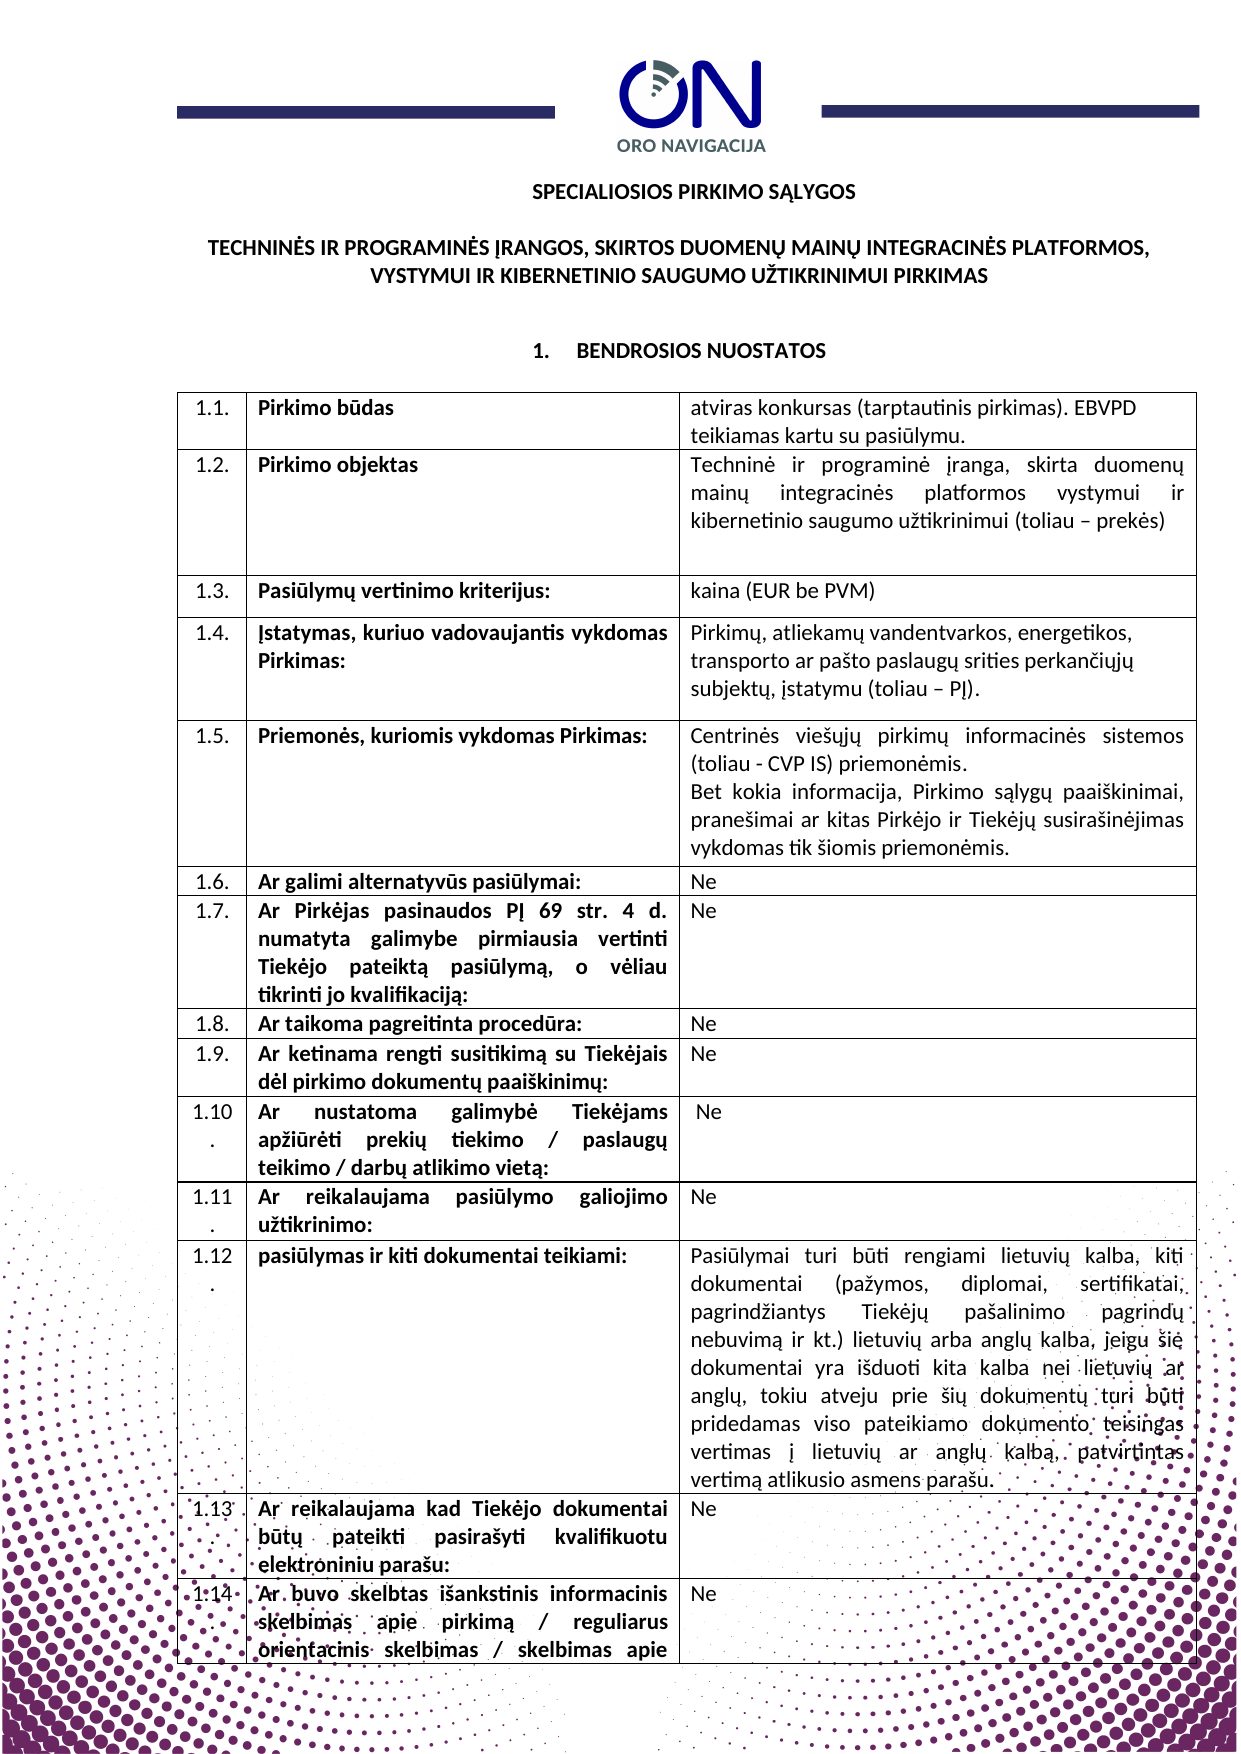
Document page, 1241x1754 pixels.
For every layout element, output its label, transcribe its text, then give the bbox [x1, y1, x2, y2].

picture [617, 60, 766, 152]
table_cell Ar ketinama rengti susitikimą su Tiekėjais dėl pirkimo dokumentų paaiškinimų: [247, 1039, 679, 1096]
table_cell pasiūlymas ir kiti dokumentai teikiami: [247, 1241, 679, 1493]
table_cell 1.2. [178, 450, 246, 575]
table_cell Pirkimų, atliekamų vandentvarkos, energetikos, transporto ar pašto paslaugų srities perkančiųjų subjektų, įstatymu (toliau – PĮ). [680, 618, 1196, 720]
table_cell Ar nustatoma galimybė Tiekėjams apžiūrėti prekių tiekimo / paslaugų teikimo / darbų atlikimo vietą: [247, 1097, 679, 1181]
table_cell 1.5. [178, 721, 246, 866]
table_cell Pasiūlymai turi būti rengiami lietuvių kalba, kiti dokumentai (pažymos, diplomai, sertifikatai, pagrindžiantys Tiekėjų pašalinimo pagrindų nebuvimą ir kt.) lietuvių arba anglų kalba, jeigu šie dokumentai yra išduoti kita kalba nei lietuvių ar anglų, tokiu atveju prie šių dokumentų turi būti pridedamas viso pateikiamo dokumento teisingas vertimas į lietuvių ar anglų kalbą, patvirtintas vertimą atlikusio asmens parašu. [680, 1241, 1196, 1493]
table_cell Ar galimi alternatyvūs pasiūlymai: [247, 867, 679, 895]
table_cell 1.7. [178, 896, 246, 1008]
table_cell [680, 1097, 1196, 1181]
table_cell Pasiūlymų vertinimo kriterijus: [247, 576, 679, 617]
table_cell 1.8. [178, 1009, 246, 1038]
subtitle TECHNINĖS IR PROGRAMINĖS ĮRANGOS, SKIRTOS DUOMENŲ MAINŲ INTEGRACINĖS PLATFORMOS, VYSTYMUI IR KIBERNETINIO SAUGUMO UŽTIKRINIMUI PIRKIMAS [177, 233, 1181, 289]
table_cell 1.12. [178, 1241, 246, 1493]
table_cell Ar taikoma pagreitinta procedūra: [247, 1009, 679, 1038]
table_cell 1.10. [178, 1097, 246, 1181]
picture [680, 1579, 1196, 1663]
table_cell Įstatymas, kuriuo vadovaujantis vykdomas Pirkimas: [247, 618, 679, 720]
table_header Pirkimo būdas [247, 393, 679, 449]
table_cell Ar Pirkėjas pasinaudos PĮ 69 str. 4 d. numatyta galimybe pirmiausia vertinti Tiekėjo pateiktą pasiūlymą, o vėliau tikrinti jo kvalifikaciją: [247, 896, 679, 1008]
picture [680, 1494, 1196, 1578]
table_cell Ar reikalaujama pasiūlymo galiojimo užtikrinimo: [247, 1183, 679, 1240]
picture [658, 1171, 1237, 1752]
table_cell Ar reikalaujama kad Tiekėjo dokumentai būtų pateikti pasirašyti kvalifikuotu elektroniniu parašu: [247, 1494, 679, 1578]
picture [2, 1173, 566, 1754]
table_cell Techninė ir programinė įranga, skirta duomenų mainų integracinės platformos vystymui ir kibernetinio saugumo užtikrinimui (toliau – prekės) [680, 450, 1196, 575]
table_cell 1.14. [178, 1579, 246, 1663]
picture [680, 1183, 1196, 1240]
table_cell 1.6. [178, 867, 246, 895]
table_cell 1.9. [178, 1039, 246, 1096]
table_cell 1.3. [178, 576, 246, 617]
table_cell 1.11. [178, 1183, 246, 1240]
subtitle SPECIALIOSIOS PIRKIMO SĄLYGOS [177, 177, 1181, 205]
table_header 1.1. [178, 393, 246, 449]
table_cell Pirkimo objektas [247, 450, 679, 575]
table_cell 1.13. [178, 1494, 246, 1578]
table_cell Priemonės, kuriomis vykdomas Pirkimas: [247, 721, 679, 866]
subtitle BENDROSIOS NUOSTATOS [177, 336, 1181, 364]
table_cell [680, 1039, 1196, 1096]
table_cell . Bet kokia informacija, Pirkimo sąlygų paaiškinimai, pranešimai ar kitas Pirkėjo ir Tiekėjų susirašinėjimas vykdomas tik šiomis priemonėmis. [680, 721, 1196, 866]
table_cell 1.4. [178, 618, 246, 720]
